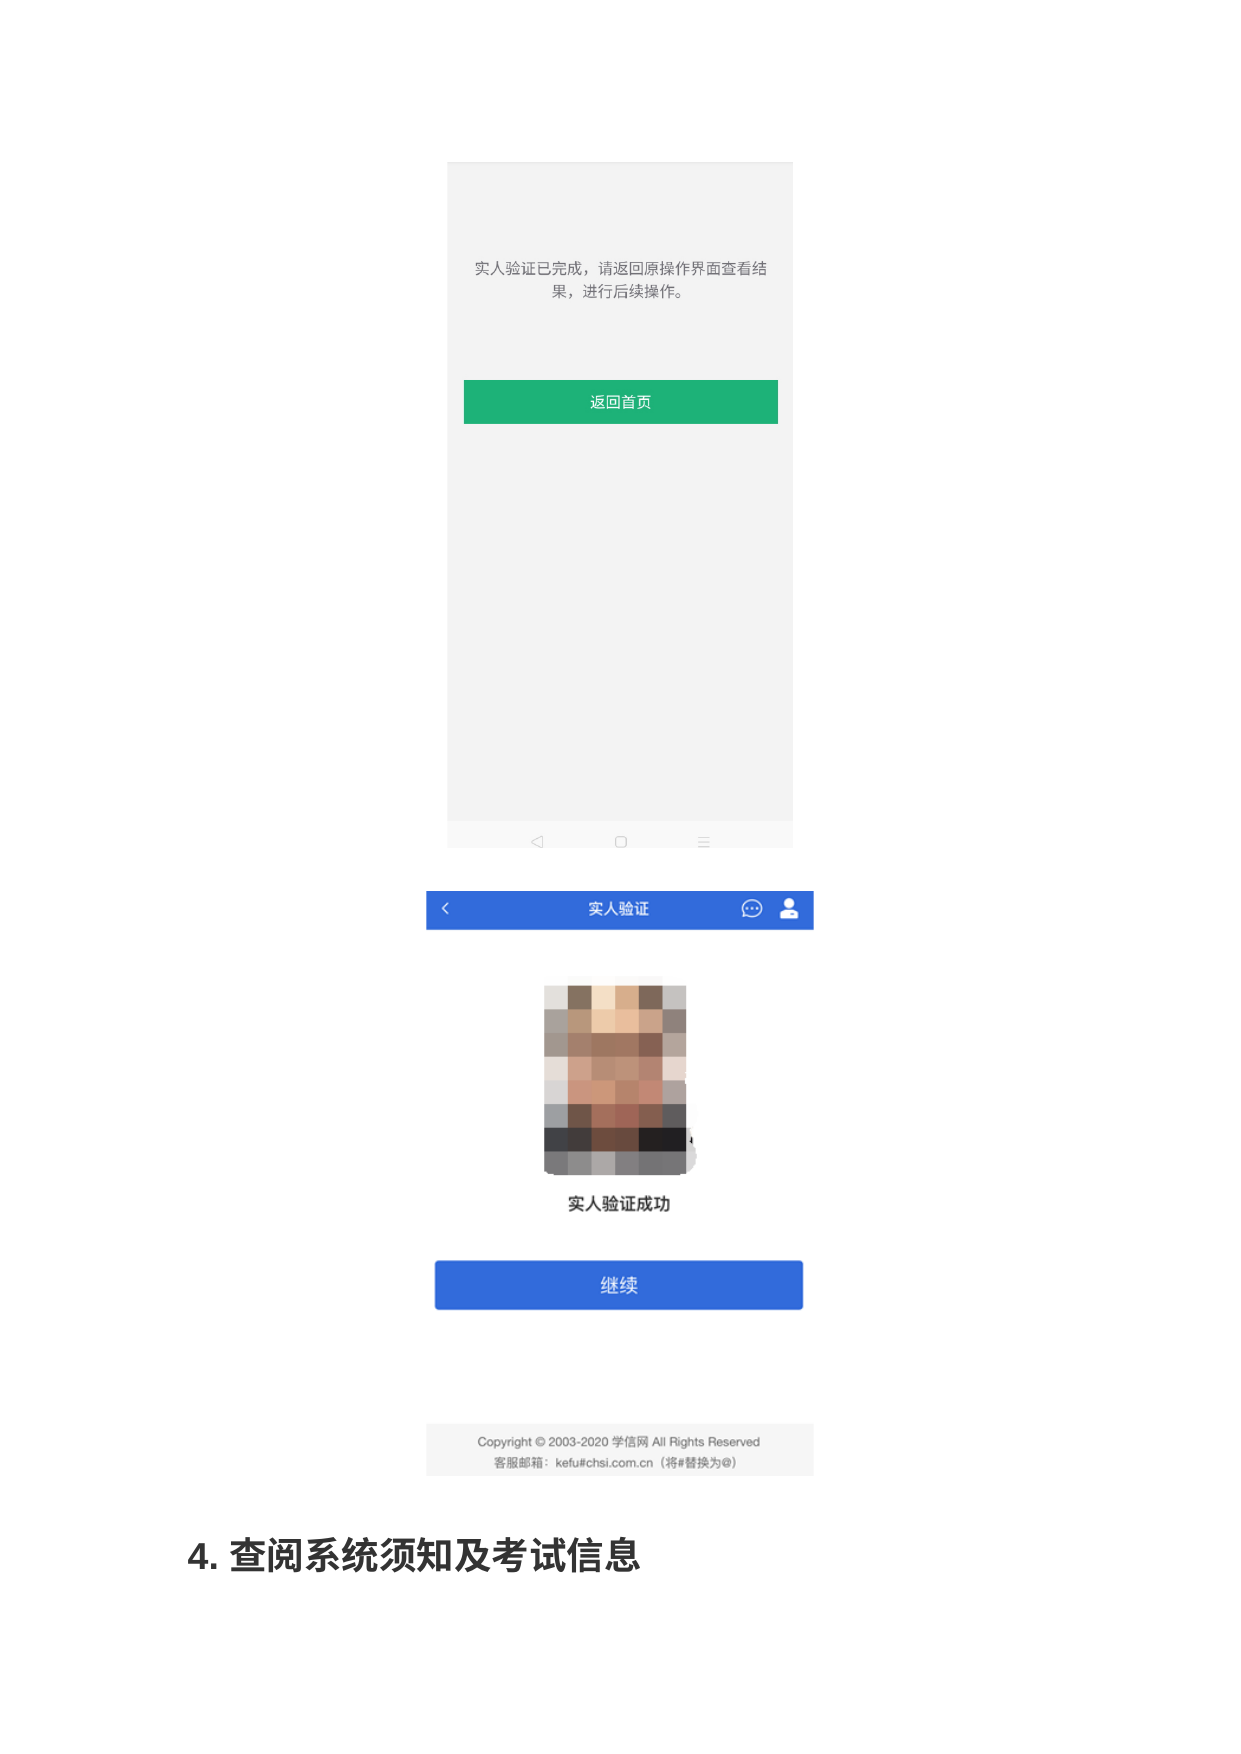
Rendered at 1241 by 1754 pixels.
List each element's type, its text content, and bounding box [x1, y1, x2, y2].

picture [447, 162, 793, 848]
picture [426, 891, 814, 1476]
subtitle 4. 查阅系统须知及考试信息 [187, 1521, 1053, 1586]
